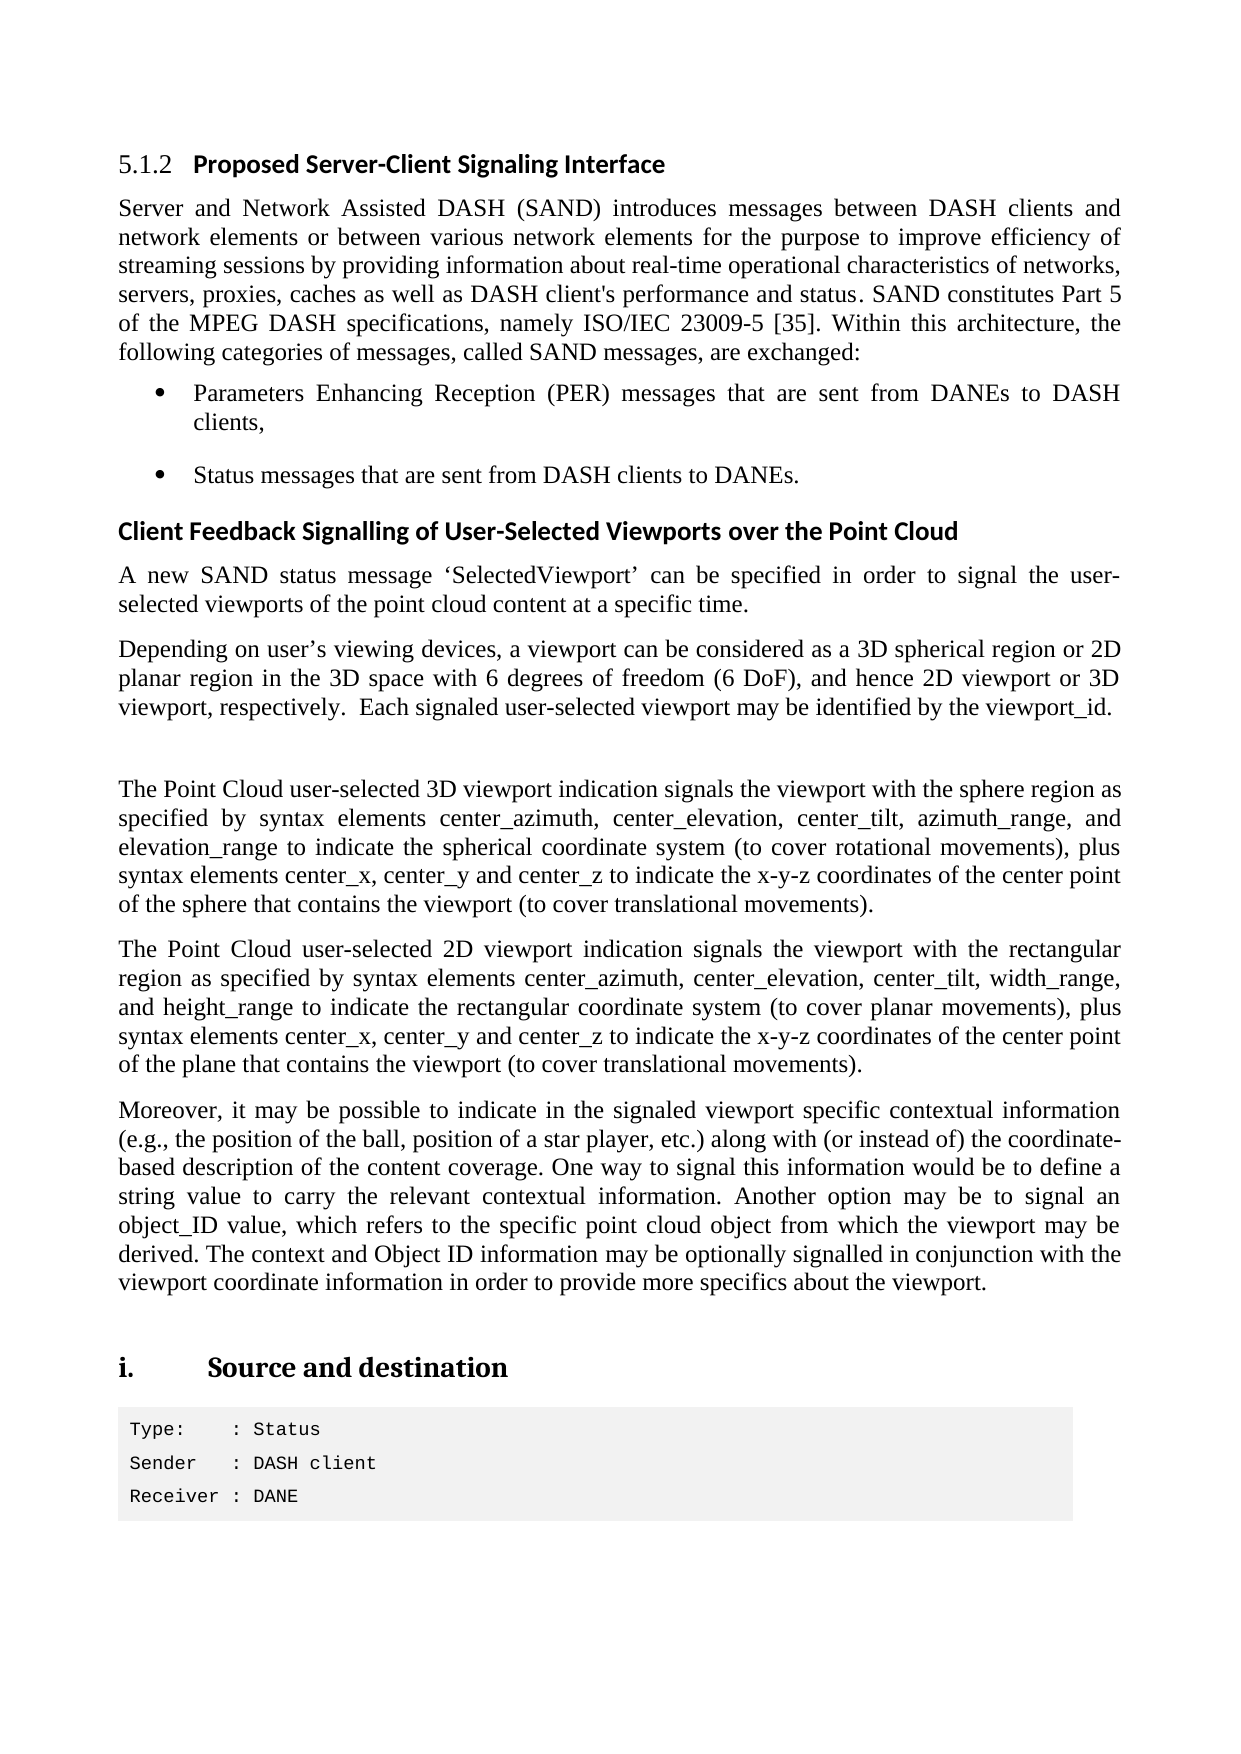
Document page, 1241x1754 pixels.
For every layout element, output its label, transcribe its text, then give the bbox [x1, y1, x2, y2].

list Source and destination [118, 1358, 1122, 1382]
text Client Feedback Signalling of User-Selected Viewports over the Point Cloud [118, 514, 1122, 547]
subtitle Proposed Server-Client Signaling Interface [118, 148, 1122, 181]
table_header Type: : Status Sender : DASH client Receiver : DANE [118, 1407, 1073, 1521]
list Status messages that are sent from DASH clients to DANEs. [156, 461, 1122, 489]
text The Point Cloud user-selected 2D viewport indication signals the viewport with the rectangular region as specified by syntax elements center_azimuth, center_elevation, center_tilt, width_range, and height_range to indicate the rectangular coordinate system (to cover planar movements), plus syntax elements center_x, center_y and center_z to indicate the x-y-z coordinates of the center point of the plane that contains the viewport (to cover translational movements). [118, 934, 1122, 1078]
text The Point Cloud user-selected 3D viewport indication signals the viewport with the sphere region as specified by syntax elements center_azimuth, center_elevation, center_tilt, azimuth_range, and elevation_range to indicate the spherical coordinate system (to cover rotational movements), plus syntax elements center_x, center_y and center_z to indicate the x-y-z coordinates of the center point of the sphere that contains the viewport (to cover translational movements). [118, 774, 1122, 918]
text A new SAND status message ‘SelectedViewport’ can be specified in order to signal the user-selected viewports of the point cloud content at a specific time. [118, 560, 1122, 617]
text Depending on user’s viewing devices, a viewport can be considered as a 3D spherical region or 2D planar region in the 3D space with 6 degrees of freedom (6 DoF), and hence 2D viewport or 3D viewport, respectively. Each signaled user-selected viewport may be identified by the viewport_id. [118, 634, 1122, 720]
text Moreover, it may be possible to indicate in the signaled viewport specific contextual information (e.g., the position of the ball, position of a star player, etc.) along with (or instead of) the coordinate-based description of the content coverage. One way to signal this information would be to define a string value to carry the relevant contextual information. Another option may be to signal an object_ID value, which refers to the specific point cloud object from which the viewport may be derived. The context and Object ID information may be optionally signalled in conjunction with the viewport coordinate information in order to provide more specifics about the viewport. [118, 1095, 1122, 1296]
text Server and Network Assisted DASH (SAND) introduces messages between DASH clients and network elements or between various network elements for the purpose to improve efficiency of streaming sessions by providing information about real-time operational characteristics of networks, servers, proxies, caches as well as DASH client's performance and status. SAND constitutes Part 5 of the MPEG DASH specifications, namely ISO/IEC 23009-5 [35]. Within this architecture, the following categories of messages, called SAND messages, are exchanged: [118, 193, 1122, 366]
list Parameters Enhancing Reception (PER) messages that are sent from DANEs to DASH clients, [156, 378, 1122, 436]
